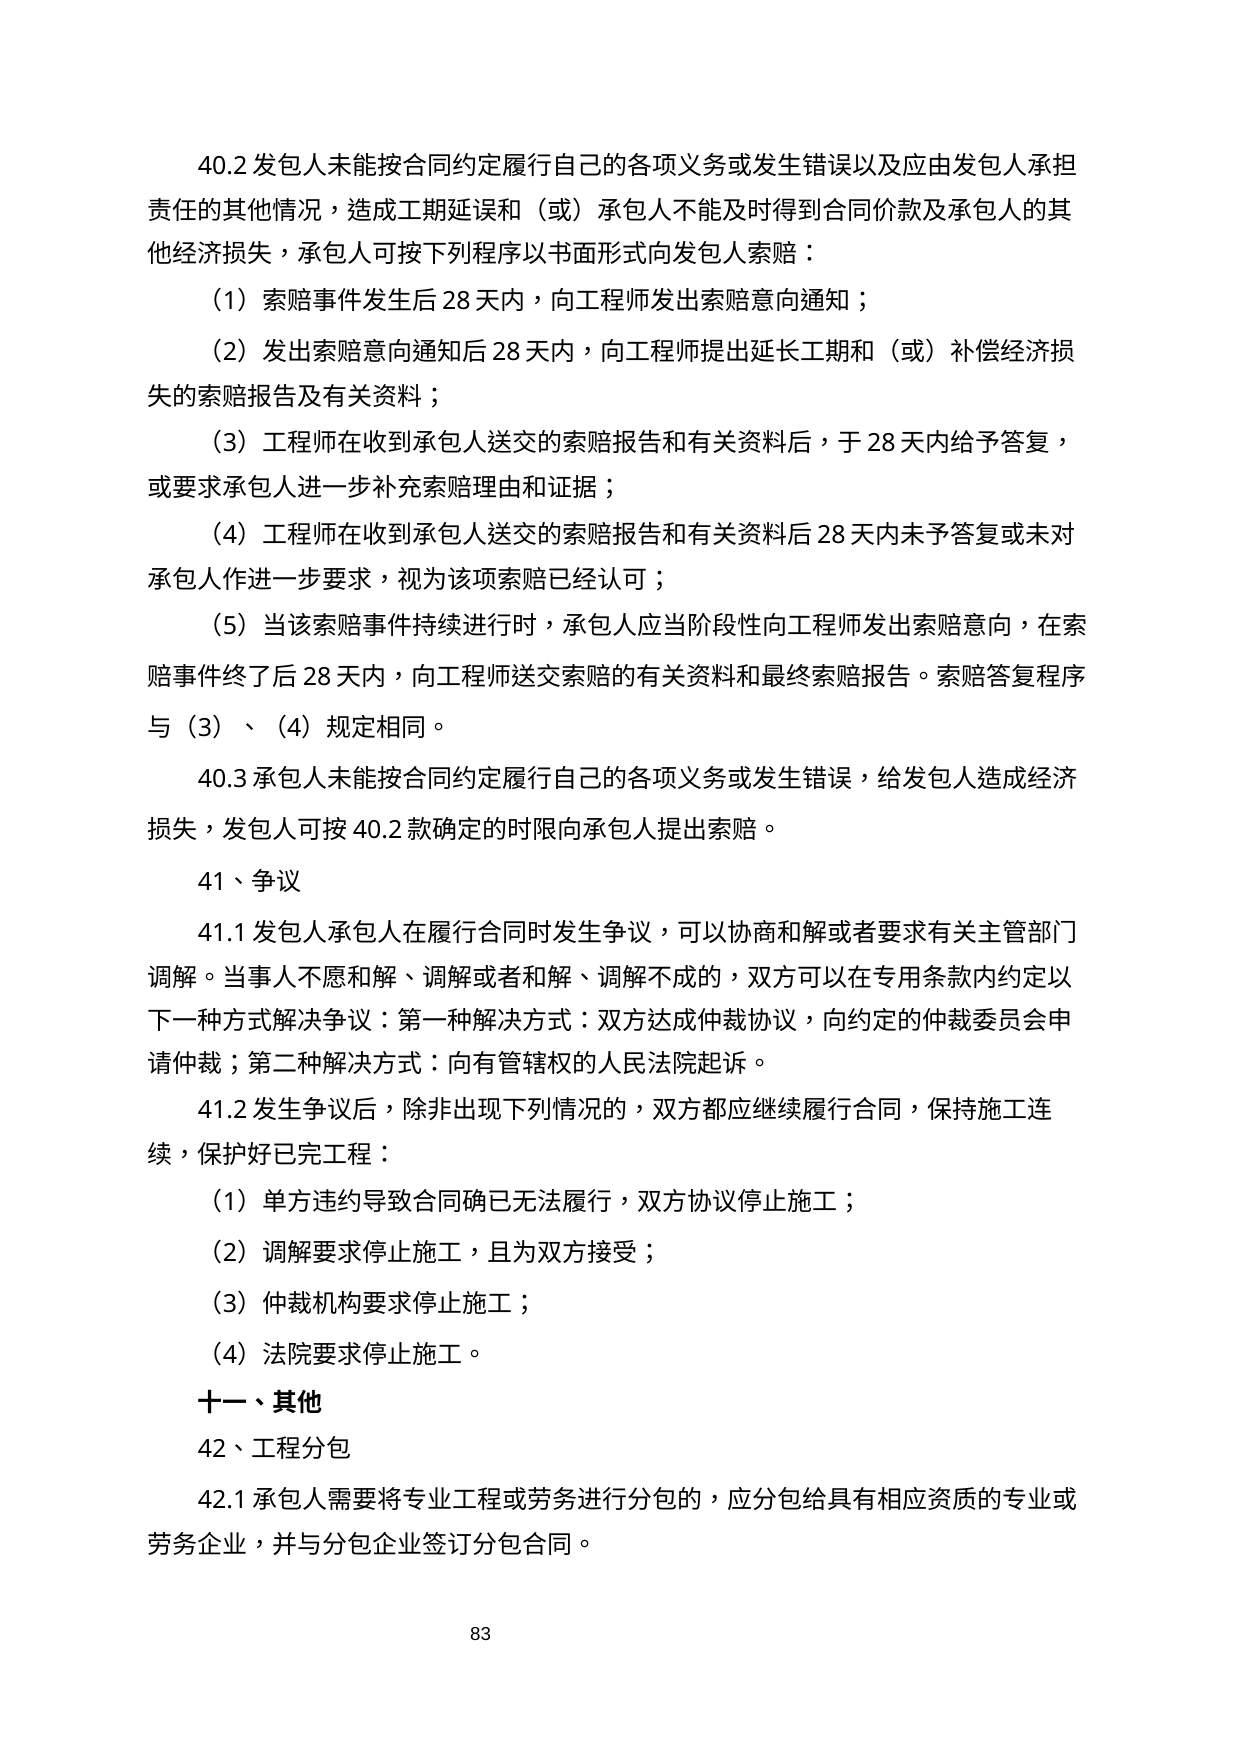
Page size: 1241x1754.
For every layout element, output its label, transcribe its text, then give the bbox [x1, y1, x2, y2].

text 42.1承包人需要将专业工程或劳务进行分包的，应分包给具有相应资质的专业或劳务企业，并与分包企业签订分包合同。 [148, 1482, 1093, 1559]
text （1）索赔事件发生后28天内，向工程师发出索赔意向通知； [148, 282, 1093, 316]
text （4）工程师在收到承包人送交的索赔报告和有关资料后28天内未予答复或未对承包人作进一步要求，视为该项索赔已经认可； [148, 516, 1093, 594]
text 十一、其他 [148, 1388, 1093, 1417]
text （3）仲裁机构要求停止施工； [148, 1286, 1093, 1320]
text 40.3承包人未能按合同约定履行自己的各项义务或发生错误，给发包人造成经济损失，发包人可按40.2款确定的时限向承包人提出索赔。 [148, 761, 1093, 846]
text 40.2发包人未能按合同约定履行自己的各项义务或发生错误以及应由发包人承担责任的其他情况，造成工期延误和（或）承包人不能及时得到合同价款及承包人的其他经济损失，承包人可按下列程序以书面形式向发包人索赔： [148, 148, 1093, 268]
text 41.2发生争议后，除非出现下列情况的，双方都应继续履行合同，保持施工连续，保护好已完工程： [148, 1092, 1093, 1169]
text （1）单方违约导致合同确已无法履行，双方协议停止施工； [148, 1184, 1093, 1218]
text 42、工程分包 [148, 1431, 1093, 1465]
text （4）法院要求停止施工。 [148, 1337, 1093, 1371]
text 41、争议 [148, 863, 1093, 897]
text （2）调解要求停止施工，且为双方接受； [148, 1235, 1093, 1269]
text （5）当该索赔事件持续进行时，承包人应当阶段性向工程师发出索赔意向，在索赔事件终了后28天内，向工程师送交索赔的有关资料和最终索赔报告。索赔答复程序与（3）、（4）规定相同。 [148, 608, 1093, 744]
text 41.1发包人承包人在履行合同时发生争议，可以协商和解或者要求有关主管部门调解。当事人不愿和解、调解或者和解、调解不成的，双方可以在专用条款内约定以下一种方式解决争议：第一种解决方式：双方达成仲裁协议，向约定的仲裁委员会申请仲裁；第二种解决方式：向有管辖权的人民法院起诉。 [148, 914, 1093, 1078]
text （3）工程师在收到承包人送交的索赔报告和有关资料后，于28天内给予答复，或要求承包人进一步补充索赔理由和证据； [148, 425, 1093, 502]
text （2）发出索赔意向通知后28天内，向工程师提出延长工期和（或）补偿经济损失的索赔报告及有关资料； [148, 333, 1093, 411]
